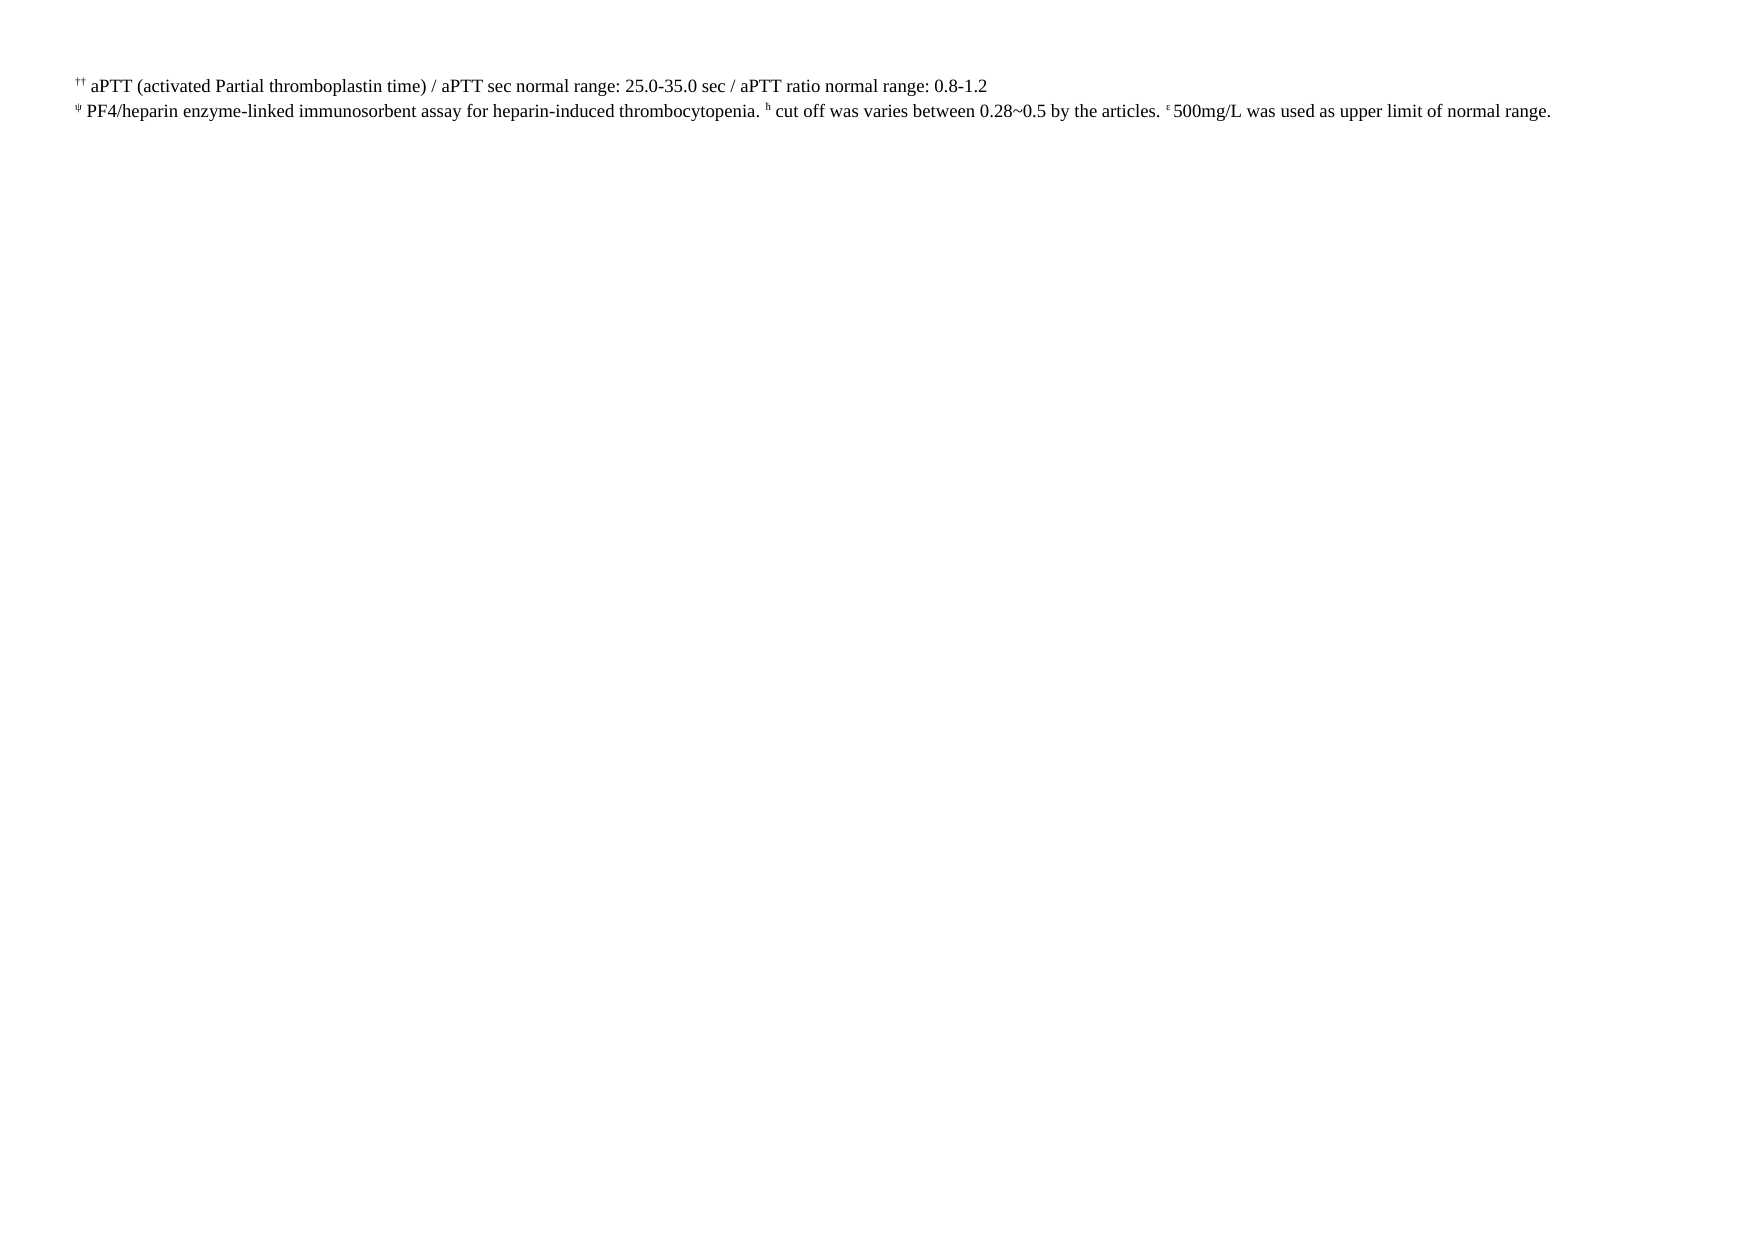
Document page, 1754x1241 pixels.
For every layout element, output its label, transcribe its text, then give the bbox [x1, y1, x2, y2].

text ψ PF4/heparin enzyme-linked immunosorbent assay for heparin-induced thrombocytopenia. ħ cut off was varies between 0.28~0.5 by the articles. ε 500mg/L was used as upper limit of normal range. [75, 100, 1679, 121]
text †† aPTT (activated Partial thromboplastin time) / aPTT sec normal range: 25.0-35.0 sec / aPTT ratio normal range: 0.8-1.2 [75, 75, 1679, 97]
